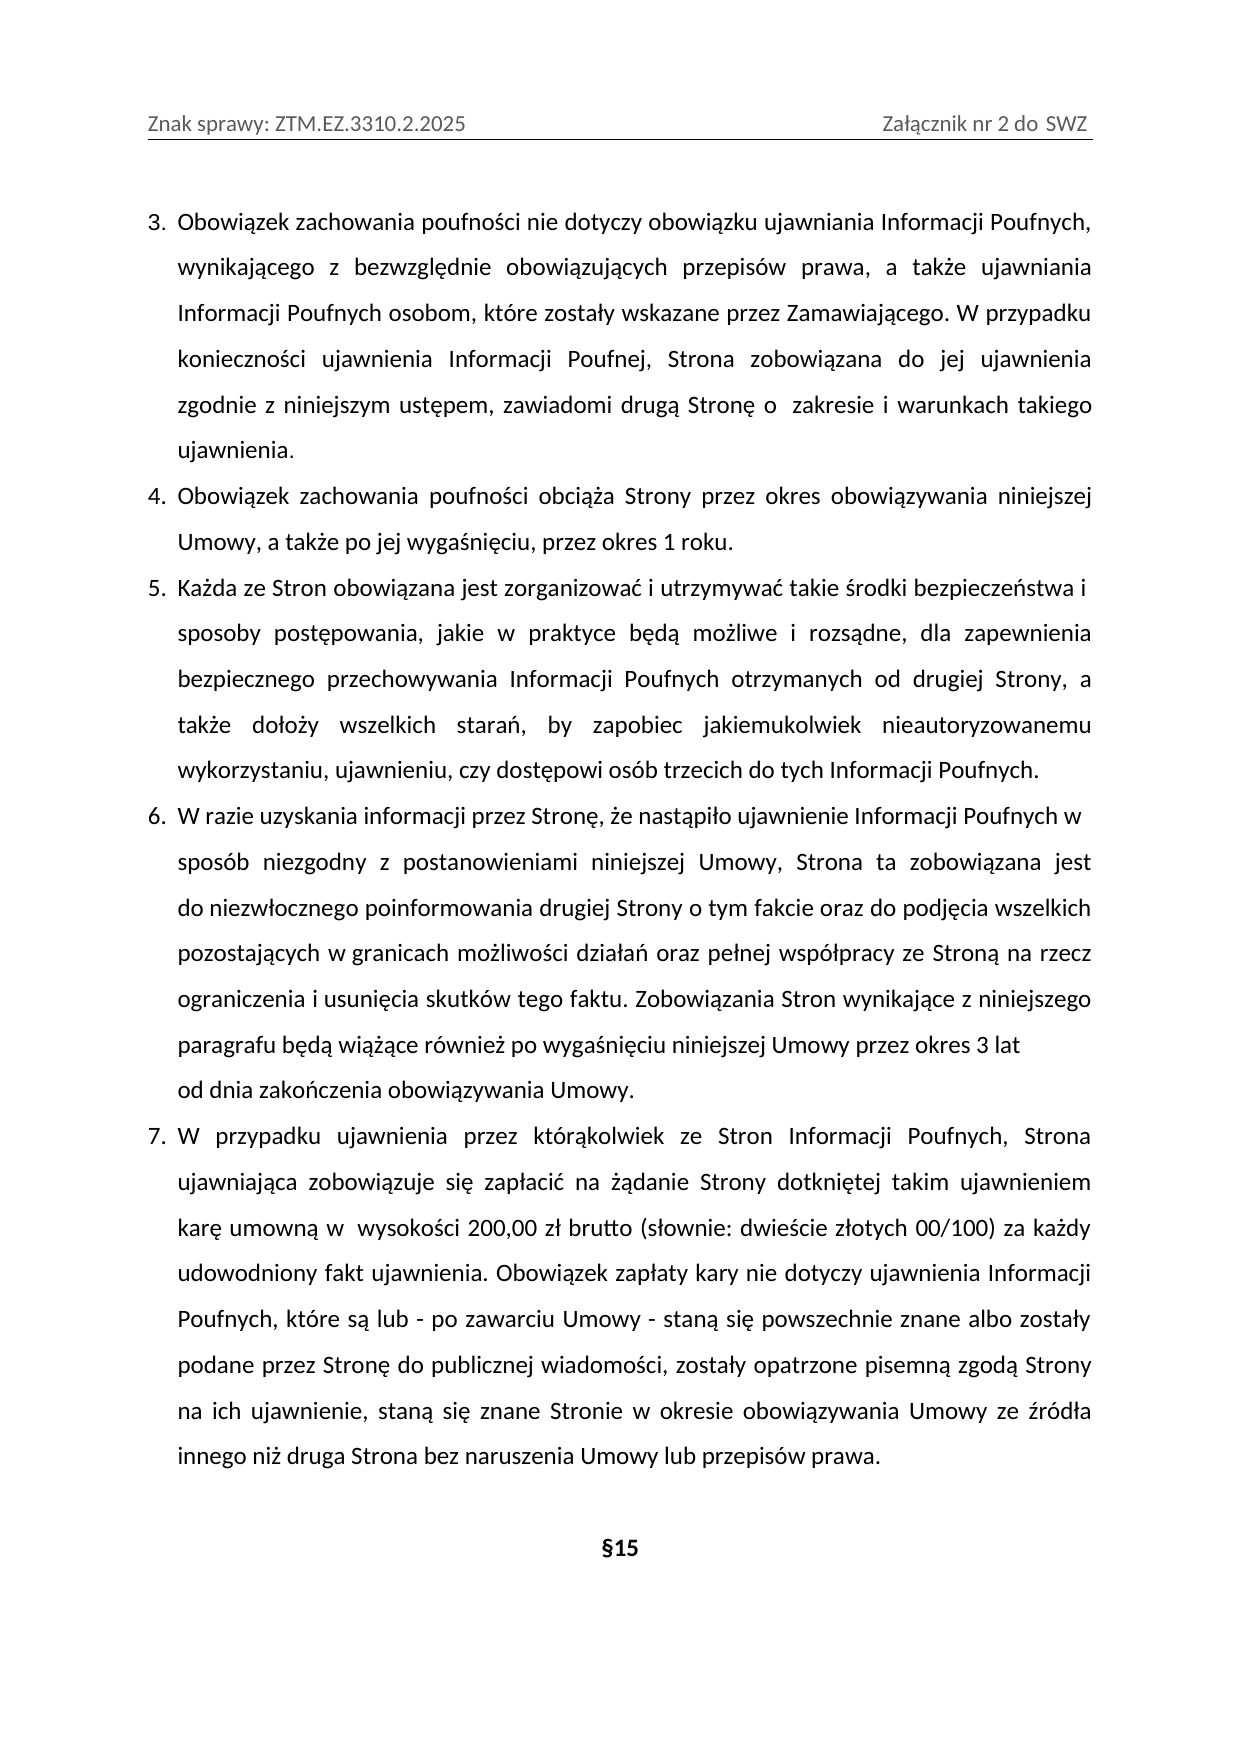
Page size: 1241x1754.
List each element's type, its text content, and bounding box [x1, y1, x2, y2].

list Obowiązek zachowania poufności nie dotyczy obowiązku ujawniania Informacji Poufnych, wynikającego z bezwzględnie obowiązujących przepisów prawa, a także ujawniania Informacji Poufnych osobom, które zostały wskazane przez Zamawiającego. W przypadku konieczności ujawnienia Informacji Poufnej, Strona zobowiązana do jej ujawnienia zgodnie z niniejszym ustępem, zawiadomi drugą Stronę o zakresie i warunkach takiego ujawnienia. [148, 206, 1093, 465]
list W razie uzyskania informacji przez Stronę, że nastąpiło ujawnienie Informacji Poufnych w sposób niezgodny z postanowieniami niniejszej Umowy, Strona ta zobowiązana jest do niezwłocznego poinformowania drugiej Strony o tym fakcie oraz do podjęcia wszelkich pozostających w granicach możliwości działań oraz pełnej współpracy ze Stroną na rzecz ograniczenia i usunięcia skutków tego faktu. Zobowiązania Stron wynikające z niniejszego paragrafu będą wiążące również po wygaśnięciu niniejszej Umowy przez okres 3 lat [148, 800, 1093, 1059]
list W przypadku ujawnienia przez którąkolwiek ze Stron Informacji Poufnych, Strona ujawniająca zobowiązuje się zapłacić na żądanie Strony dotkniętej takim ujawnieniem karę umowną w wysokości 200,00 zł brutto (słownie: dwieście złotych 00/100) za każdy udowodniony fakt ujawnienia. Obowiązek zapłaty kary nie dotyczy ujawnienia Informacji Poufnych, które są lub - po zawarciu Umowy - staną się powszechnie znane albo zostały podane przez Stronę do publicznej wiadomości, zostały opatrzone pisemną zgodą Strony na ich ujawnienie, staną się znane Stronie w okresie obowiązywania Umowy ze źródła innego niż druga Strona bez naruszenia Umowy lub przepisów prawa. [148, 1120, 1093, 1471]
list Każda ze Stron obowiązana jest zorganizować i utrzymywać takie środki bezpieczeństwa i sposoby postępowania, jakie w praktyce będą możliwe i rozsądne, dla zapewnienia bezpiecznego przechowywania Informacji Poufnych otrzymanych od drugiej Strony, a także dołoży wszelkich starań, by zapobiec jakiemukolwiek nieautoryzowanemu wykorzystaniu, ujawnieniu, czy dostępowi osób trzecich do tych Informacji Poufnych. [148, 572, 1093, 785]
text §15 [148, 1486, 1093, 1562]
text od dnia zakończenia obowiązywania Umowy. [177, 1075, 1093, 1105]
list Obowiązek zachowania poufności obciąża Strony przez okres obowiązywania niniejszej Umowy, a także po jej wygaśnięciu, przez okres 1 roku. [148, 480, 1093, 556]
